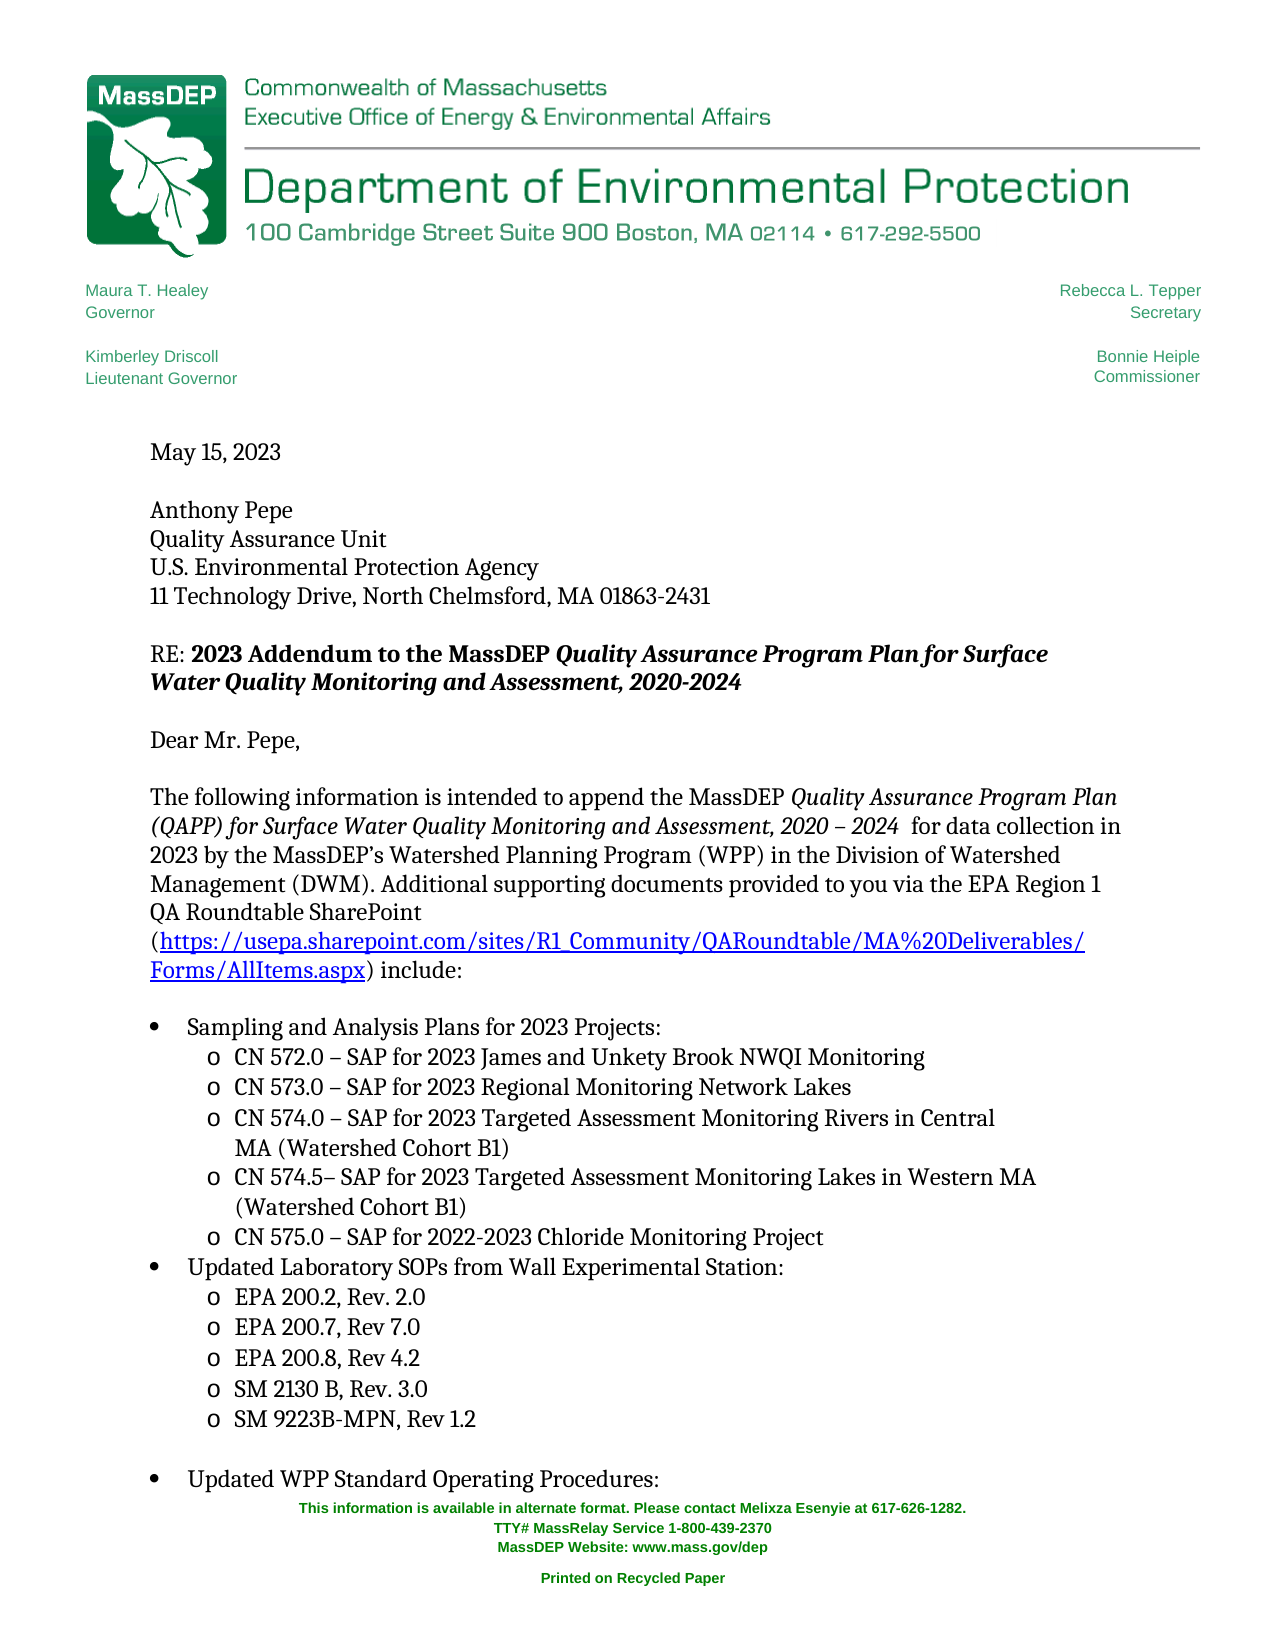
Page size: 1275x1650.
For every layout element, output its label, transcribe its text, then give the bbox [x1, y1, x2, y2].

list CN 575.0 – SAP for 2022-2023 Chloride Monitoring Project [206, 1223, 1125, 1253]
list CN 574.0 – SAP for 2023 Targeted Assessment Monitoring Rivers in Central MA (Watershed Cohort B1) [206, 1104, 1125, 1163]
list EPA 200.8, Rev 4.2 [206, 1344, 1125, 1374]
list EPA 200.7, Rev 7.0 [206, 1313, 1125, 1343]
list Updated Laboratory SOPs from Wall Experimental Station: [150, 1253, 1125, 1282]
text May 15, 2023 [150, 438, 1125, 467]
text 11 Technology Drive, North Chelmsford, MA 01863-2431 [150, 582, 1125, 611]
picture [244, 219, 997, 247]
list EPA 200.2, Rev. 2.0 [206, 1283, 1125, 1313]
text The following information is intended to append the MassDEP Quality Assurance Program Plan (QAPP) for Surface Water Quality Monitoring and Assessment, 2020 – 2024 for data collection in 2023 by the MassDEP’s Watershed Planning Program (WPP) in the Division of Watershed Management (DWM). Additional supporting documents provided to you via the EPA Region 1 QA Roundtable SharePoint (https://usepa.sharepoint.com/sites/R1_Community/QARoundtable/MA%20Deliverables/Forms/AllItems.aspx) include: [150, 783, 1125, 984]
text RE: 2023 Addendum to the MassDEP Quality Assurance Program Plan for Surface Water Quality Monitoring and Assessment, 2020-2024 [150, 639, 1125, 697]
text Quality Assurance Unit [150, 524, 1125, 553]
picture [242, 75, 1201, 216]
text U.S. Environmental Protection Agency [150, 553, 1125, 582]
list CN 572.0 – SAP for 2023 James and Unkety Brook NWQI Monitoring [206, 1043, 1125, 1073]
picture [85, 75, 227, 258]
text Dear Mr. Pepe, [150, 726, 1125, 754]
list SM 9223B-MPN, Rev 1.2 [206, 1405, 1125, 1435]
list Sampling and Analysis Plans for 2023 Projects: [150, 1013, 1125, 1042]
list Updated WPP Standard Operating Procedures: [150, 1465, 1125, 1494]
text Anthony Pepe [150, 496, 1125, 524]
list SM 2130 B, Rev. 3.0 [206, 1374, 1125, 1404]
list CN 574.5– SAP for 2023 Targeted Assessment Monitoring Lakes in Western MA (Watershed Cohort B1) [206, 1163, 1125, 1222]
list CN 573.0 – SAP for 2023 Regional Monitoring Network Lakes [206, 1073, 1125, 1103]
